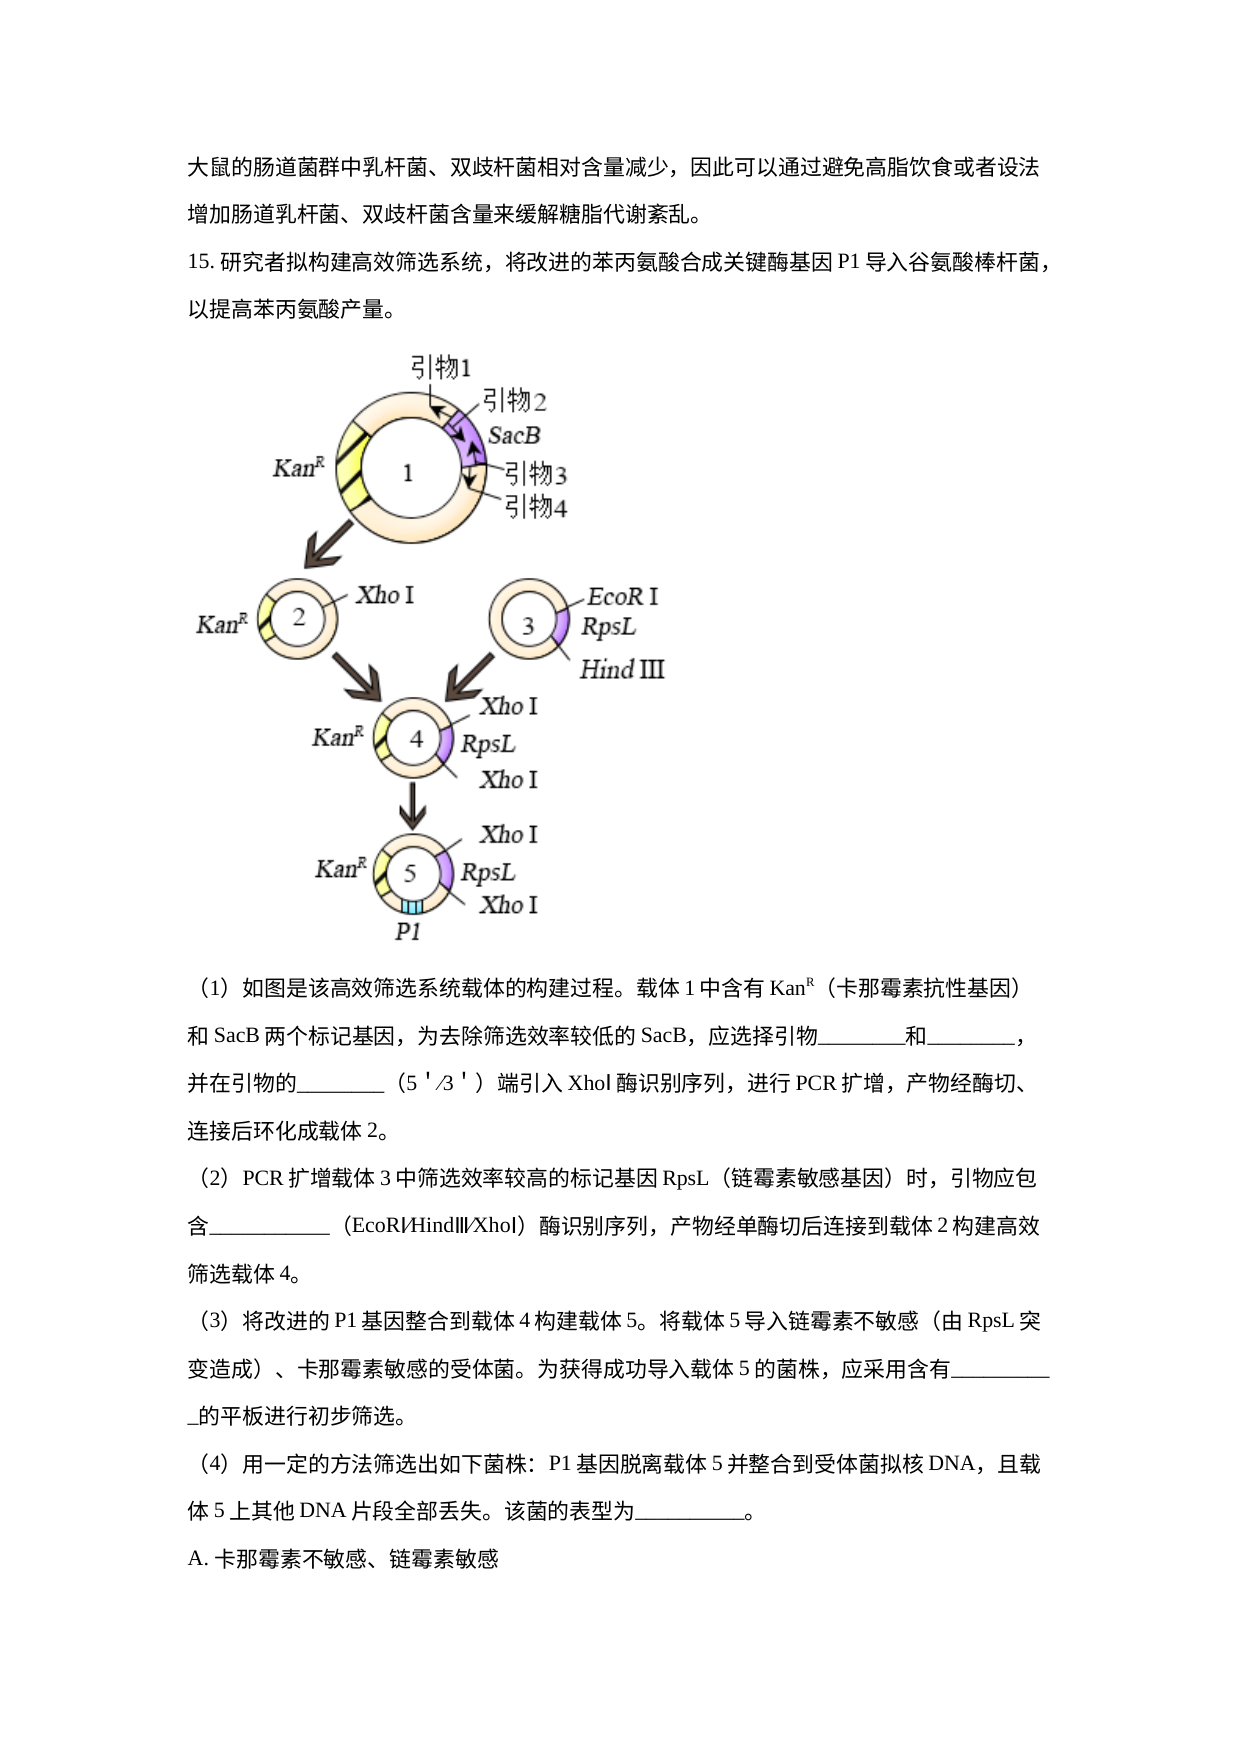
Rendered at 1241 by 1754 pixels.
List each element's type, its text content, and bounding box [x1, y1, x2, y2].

text （2）PCR扩增载体3中筛选效率较高的标记基因RpsL（链霉素敏感基因）时，引物应包含___________（EcoRⅠ∕HindⅢ∕XhoⅠ）酶识别序列，产物经单酶切后连接到载体2构建高效筛选载体4。 [187, 1161, 1053, 1288]
picture [187, 340, 677, 959]
text A. 卡那霉素不敏感、链霉素敏感 [187, 1542, 1053, 1573]
text 15. 研究者拟构建高效筛选系统，将改进的苯丙氨酸合成关键酶基因P1导入谷氨酸棒杆菌，以提高苯丙氨酸产量。 [187, 245, 1053, 324]
text （3）将改进的P1基因整合到载体4构建载体5。将载体5导入链霉素不敏感（由RpsL突变造成）、卡那霉素敏感的受体菌。为获得成功导入载体5的菌株，应采用含有__________的平板进行初步筛选。 [187, 1304, 1053, 1431]
text （1）如图是该高效筛选系统载体的构建过程。载体1中含有KanR（卡那霉素抗性基因）和SacB两个标记基因，为去除筛选效率较低的SacB，应选择引物________和________，并在引物的________（5＇∕3＇）端引入XhoⅠ酶识别序列，进行PCR扩增，产物经酶切、连接后环化成载体2。 [187, 971, 1053, 1146]
text （4）用一定的方法筛选出如下菌株：P1基因脱离载体5并整合到受体菌拟核DNA，且载体5上其他DNA片段全部丢失。该菌的表型为__________。 [187, 1447, 1053, 1526]
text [187, 150, 1053, 229]
